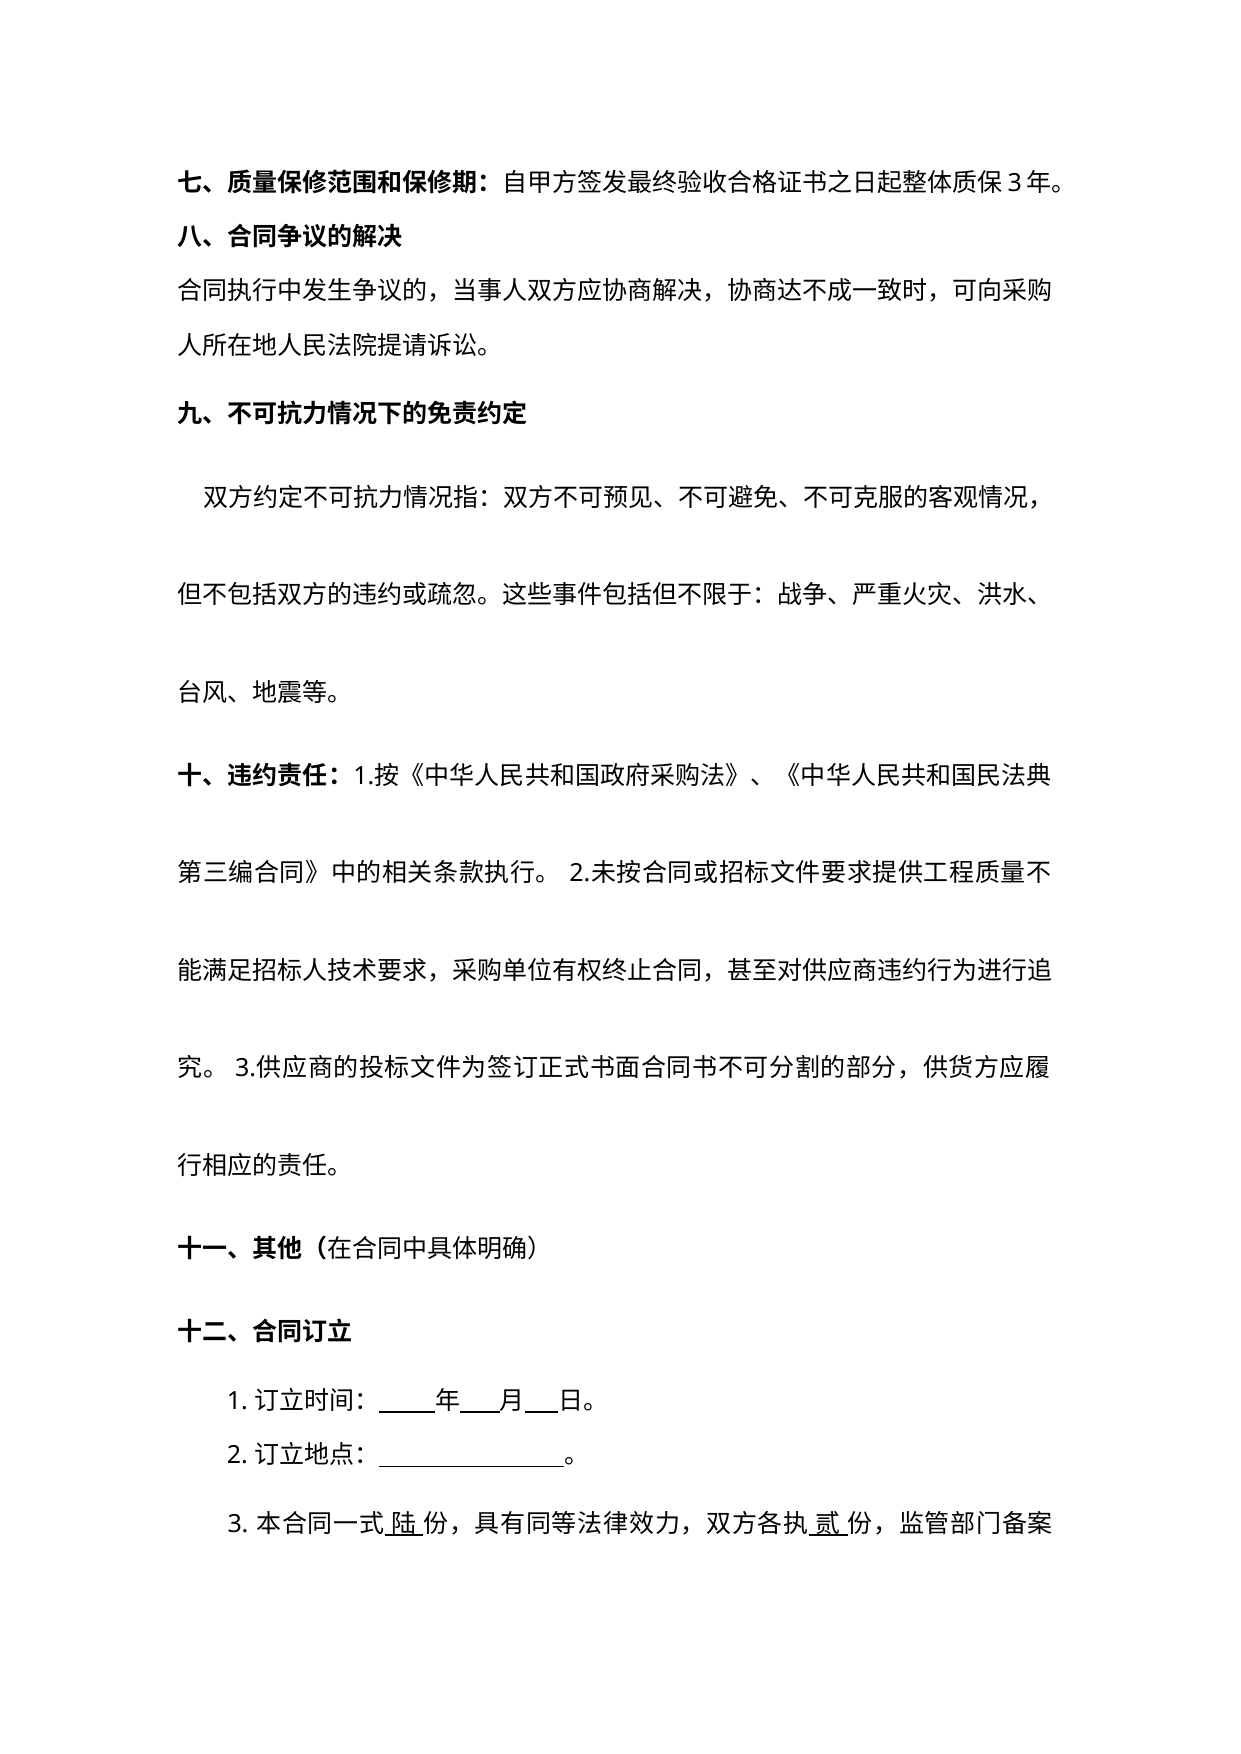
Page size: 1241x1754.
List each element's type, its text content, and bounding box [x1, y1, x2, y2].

text 双方约定不可抗力情况指：双方不可预见、不可避免、不可克服的客观情况，但不包括双方的违约或疏忽。这些事件包括但不限于：战争、严重火灾、洪水、台风、地震等。 [177, 463, 1053, 723]
text 1. 订立时间： 年 月 日。 [177, 1380, 1053, 1416]
text 合同执行中发生争议的，当事人双方应协商解决，协商达不成一致时，可向采购人所在地人民法院提请诉讼。 [177, 271, 1053, 361]
text 七、质量保修范围和保修期：自甲方签发最终验收合格证书之日起整体质保3年。 [127, 162, 1053, 198]
text 十、违约责任：1.按《中华人民共和国政府采购法》、《中华人民共和国民法典第三编合同》中的相关条款执行。 2.未按合同或招标文件要求提供工程质量不能满足招标人技术要求，采购单位有权终止合同，甚至对供应商违约行为进行追究。 3.供应商的投标文件为签订正式书面合同书不可分割的部分，供货方应履行相应的责任。 [177, 741, 1053, 1196]
text 十一、其他（在合同中具体明确） [177, 1214, 1053, 1279]
text 十二、合同订立 [177, 1297, 1053, 1362]
text 2. 订立地点： 。 [177, 1434, 1053, 1471]
text 九、不可抗力情况下的免责约定 [177, 379, 1053, 444]
text 八、合同争议的解决 [177, 216, 1053, 253]
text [177, 1489, 1053, 1554]
